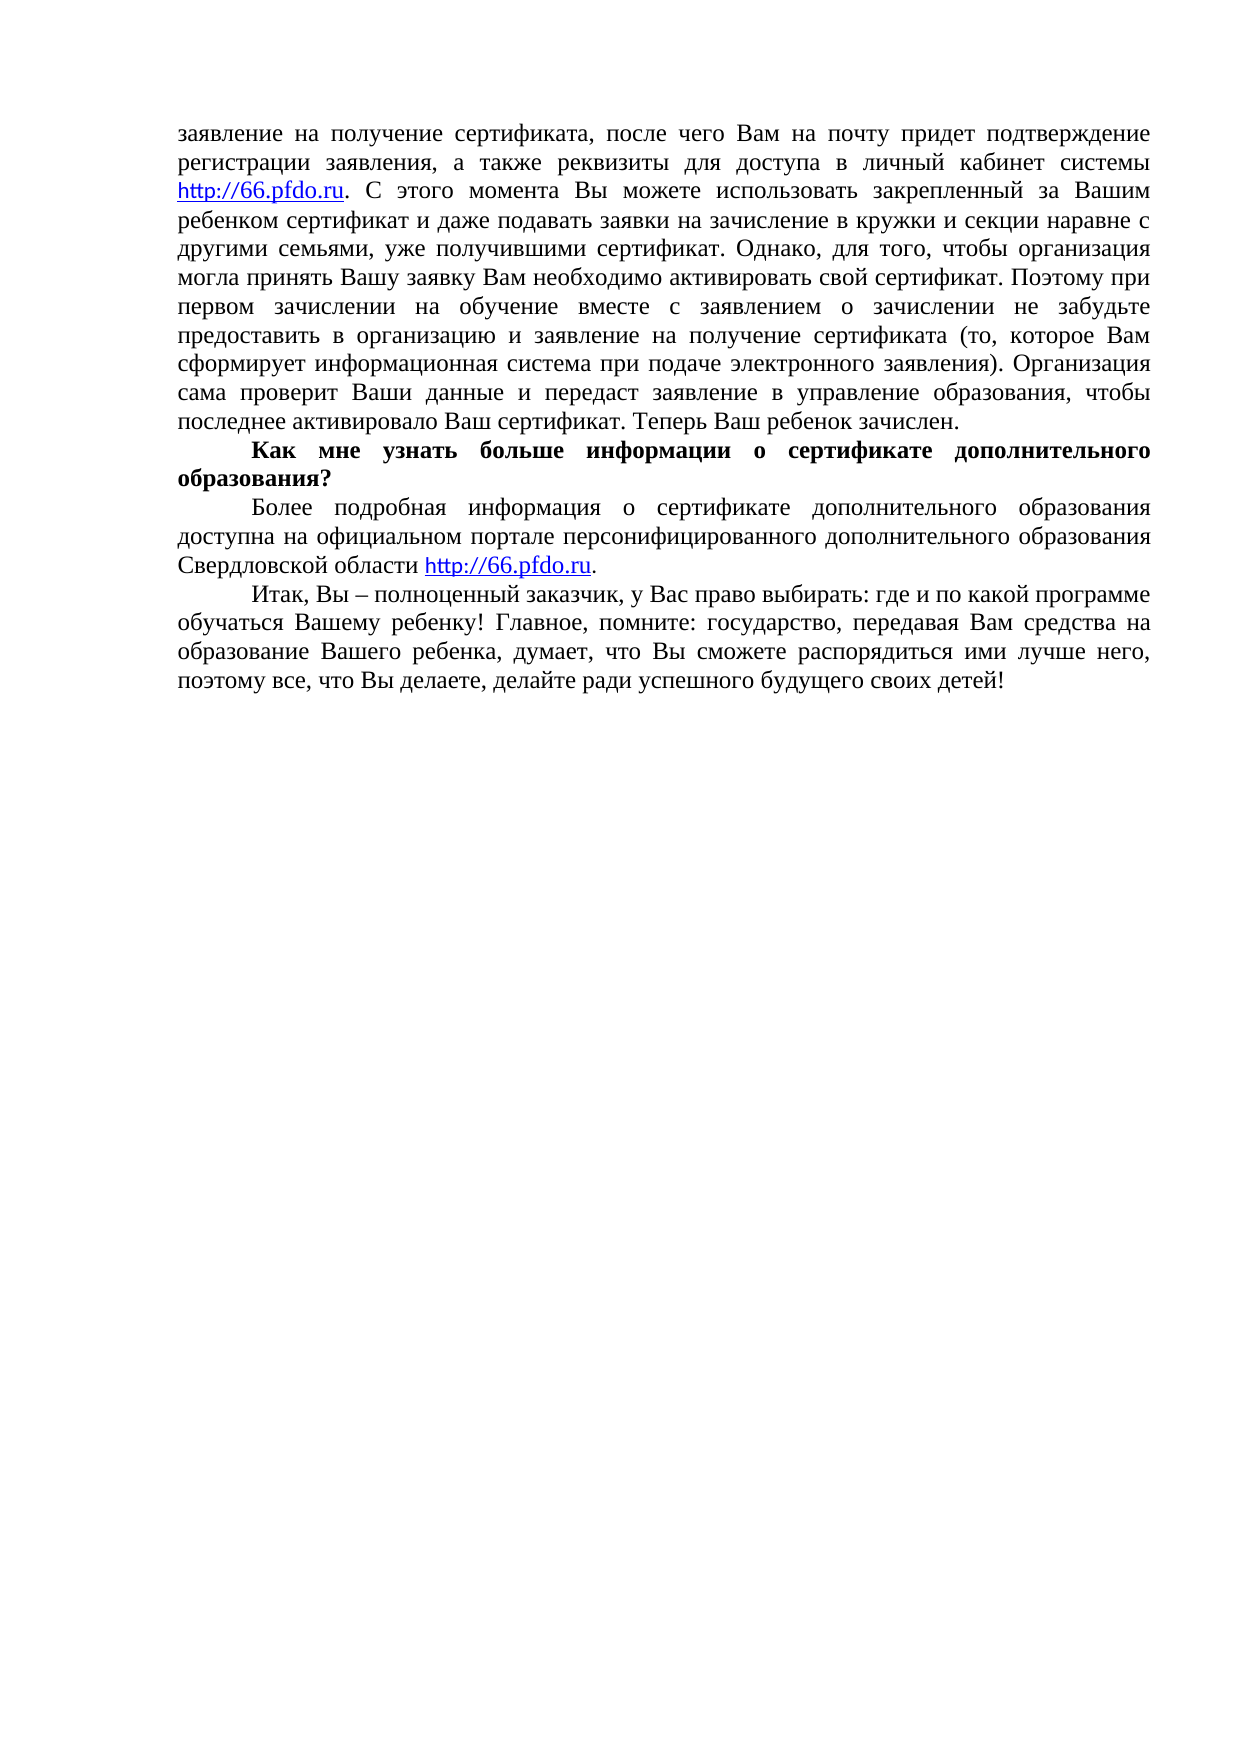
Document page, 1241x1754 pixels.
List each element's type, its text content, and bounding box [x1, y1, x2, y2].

text Итак, Вы – полноценный заказчик, у Вас право выбирать: где и по какой программе обучаться Вашему ребенку! Главное, помните: государство, передавая Вам средства на образование Вашего ребенка, думает, что Вы сможете распорядиться ими лучше него, поэтому все, что Вы делаете, делайте ради успешного будущего своих детей! [177, 579, 1152, 694]
text Более подробная информация о сертификате дополнительного образования доступна на официальном портале персонифицированного дополнительного образования Свердловской области http://66.pfdo.ru. [177, 492, 1152, 579]
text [177, 118, 1152, 435]
text Как мне узнать больше информации о сертификате дополнительного образования? [177, 435, 1152, 492]
